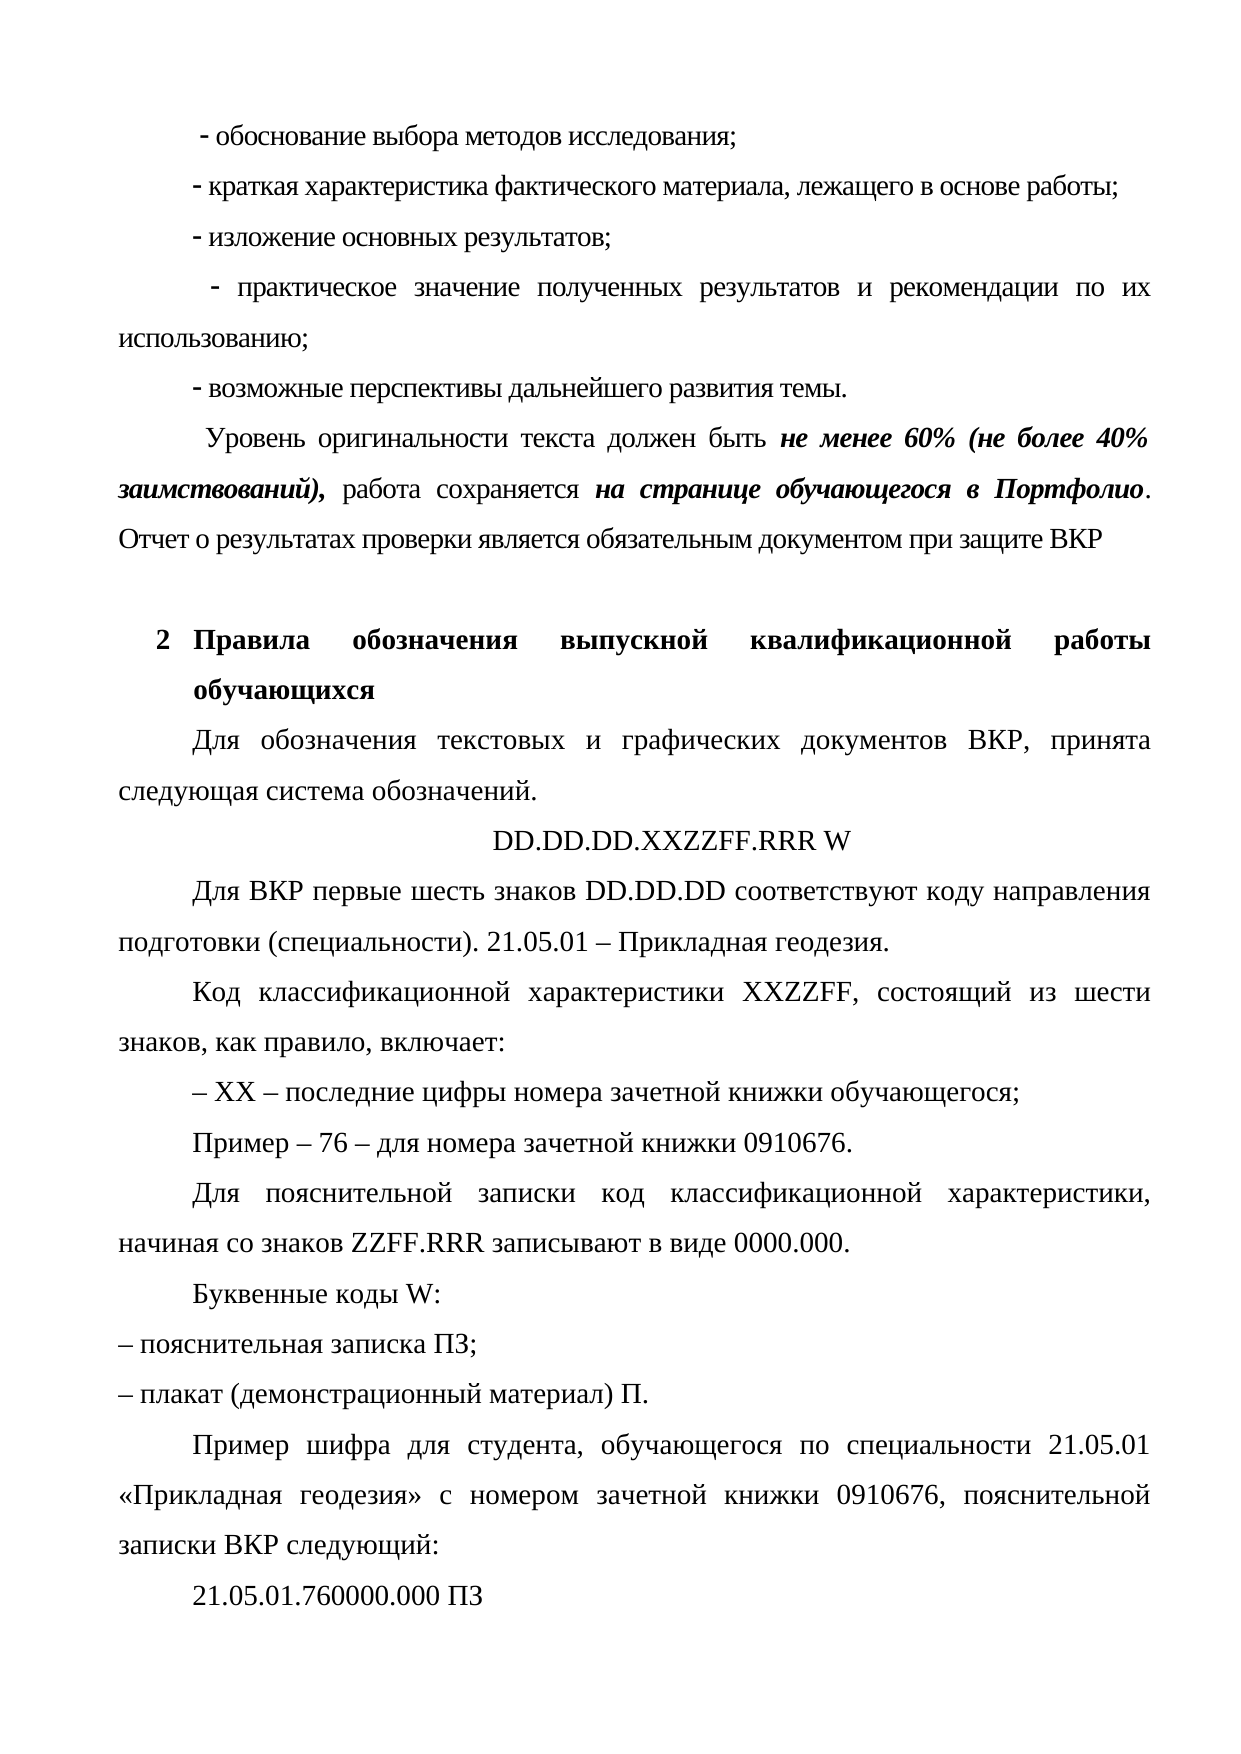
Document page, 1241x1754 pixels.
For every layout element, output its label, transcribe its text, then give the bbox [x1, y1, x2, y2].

list Правила обозначения выпускной квалификационной работы обучающихся [156, 622, 1152, 706]
text возможные перспективы дальнейшего развития темы. [118, 370, 1152, 404]
text Пример шифра для студента, обучающегося по специальности 21.05.01 «Прикладная геодезия» с номером зачетной книжки 0910676, пояснительной записки ВКР следующий: [118, 1427, 1152, 1561]
text изложение основных результатов; [118, 219, 1152, 253]
text – XX – последние цифры номера зачетной книжки обучающегося; [118, 1074, 1152, 1108]
text Уровень оригинальности текста должен быть не менее 60% (не более 40% заимствований), работа сохраняется на странице обучающегося в Портфолио. Отчет о результатах проверки является обязательным документом при защите ВКР [118, 421, 1152, 555]
text практическое значение полученных результатов и рекомендации по их использованию; [118, 269, 1152, 353]
text краткая характеристика фактического материала, лежащего в основе работы; [118, 168, 1152, 202]
text Код классификационной характеристики XXZZFF, состоящий из шести знаков, как правило, включает: [118, 974, 1152, 1058]
text Для обозначения текстовых и графических документов ВКР, принята следующая система обозначений. [118, 722, 1152, 806]
text обоснование выбора методов исследования; [118, 118, 1152, 152]
text Пример – 76 – для номера зачетной книжки 0910676. [118, 1125, 1152, 1158]
text DD.DD.DD.XXZZFF.RRR W [118, 823, 1152, 857]
text 21.05.01.760000.000 ПЗ [118, 1578, 1152, 1611]
text – пояснительная записка ПЗ; [118, 1326, 1152, 1360]
text Для ВКР первые шесть знаков DD.DD.DD соответствуют коду направления подготовки (специальности). 21.05.01 – Прикладная геодезия. [118, 873, 1152, 957]
text Для пояснительной записки код классификационной характеристики, начиная со знаков ZZFF.RRR записывают в виде 0000.000. [118, 1175, 1152, 1259]
text – плакат (демонстрационный материал) П. [118, 1376, 1152, 1410]
text Буквенные коды W: [118, 1276, 1152, 1309]
